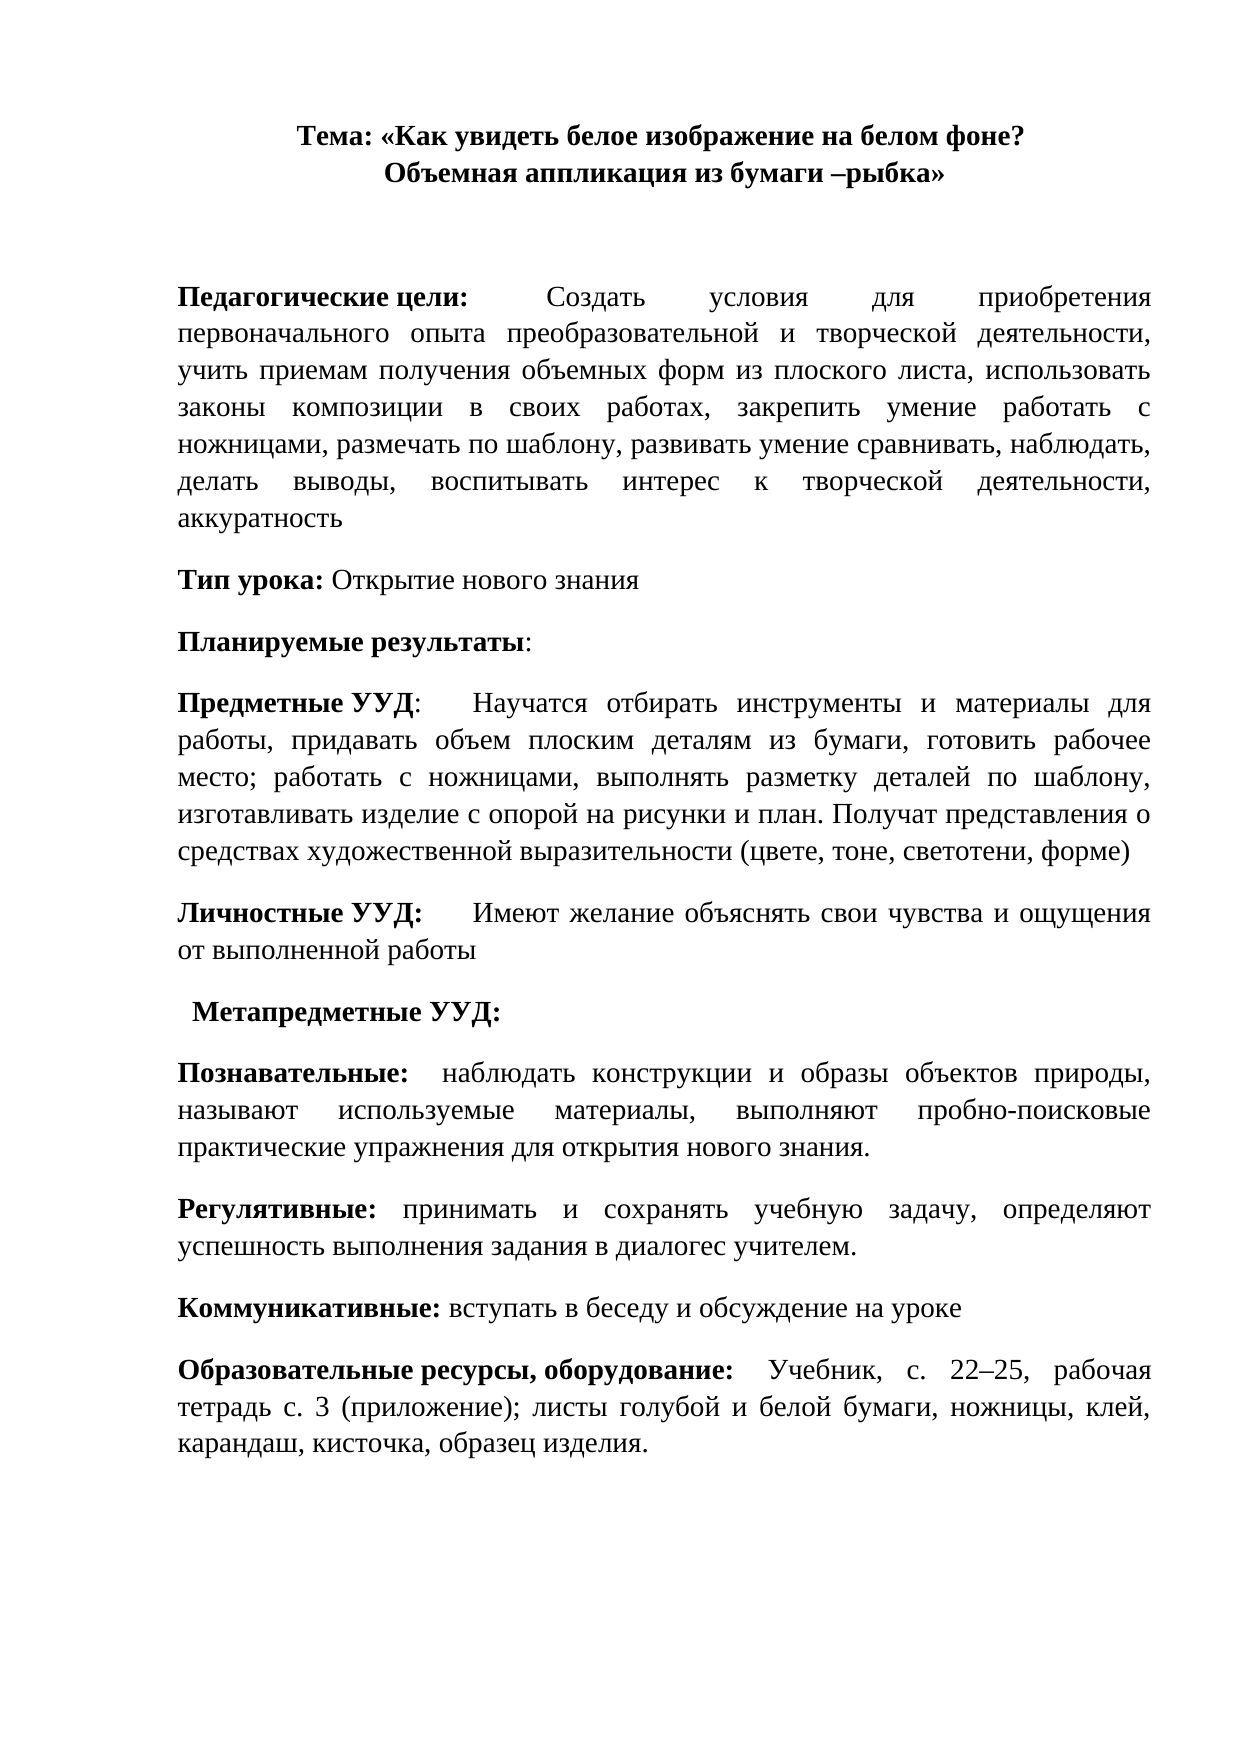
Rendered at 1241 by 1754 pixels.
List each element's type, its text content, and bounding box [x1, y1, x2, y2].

text Познавательные: наблюдать конструкции и образы объектов природы, называют используемые материалы, выполняют пробно-поисковые практические упражнения для открытия нового знания. [177, 1056, 1152, 1163]
text Метапредметные УУД: [177, 994, 1152, 1027]
text Планируемые результаты: [177, 624, 1152, 657]
text Образовательные ресурсы, оборудование: Учебник, с. 22–25, рабочая тетрадь с. 3 (приложение); листы голубой и белой бумаги, ножницы, клей, карандаш, кисточка, образец изделия. [177, 1352, 1152, 1459]
text Личностные УУД: Имеют желание объяснять свои чувства и ощущения от выполненной работы [177, 895, 1152, 965]
text Предметные УУД: Научатся отбирать инструменты и материалы для работы, придавать объем плоским деталям из бумаги, готовить рабочее место; работать с ножницами, выполнять разметку деталей по шаблону, изготавливать изделие с опорой на рисунки и план. Получат представления о средствах художественной выразительности (цвете, тоне, светотени, форме) [177, 686, 1152, 867]
text Регулятивные: принимать и сохранять учебную задачу, определяют успешность выполнения задания в диалогес учителем. [177, 1191, 1152, 1262]
text Тема: «Как увидеть белое изображение на белом фоне? Объемная аппликация из бумаги –рыбка» [177, 118, 1152, 188]
text Коммуникативные: вступать в беседу и обсуждение на уроке [177, 1290, 1152, 1323]
text Тип урока: Открытие нового знания [177, 562, 1152, 595]
text Педагогические цели: Создать условия для приобретения первоначального опыта преобразовательной и творческой деятельности, учить приемам получения объемных форм из плоского листа, использовать законы композиции в своих работах, закрепить умение работать с ножницами, размечать по шаблону, развивать умение сравнивать, наблюдать, делать выводы, воспитывать интерес к творческой деятельности, аккуратность [177, 279, 1152, 533]
